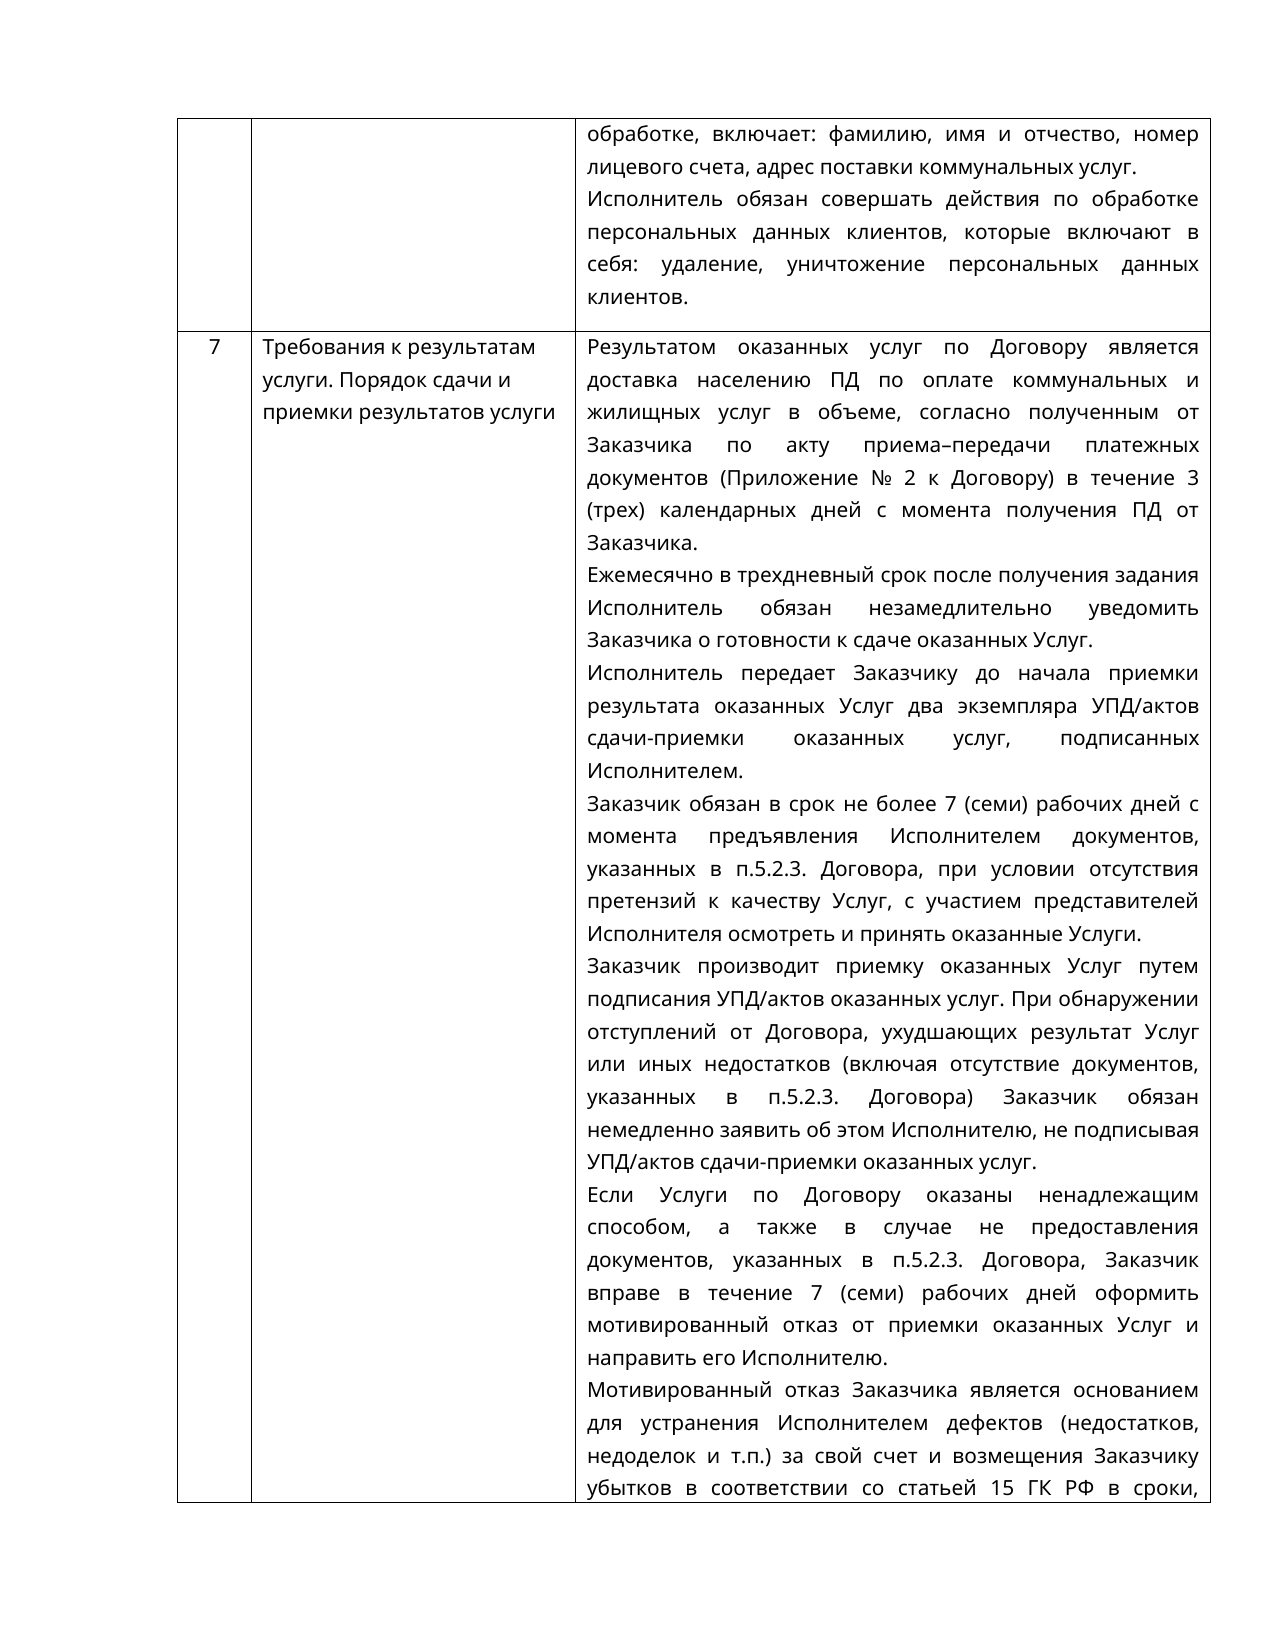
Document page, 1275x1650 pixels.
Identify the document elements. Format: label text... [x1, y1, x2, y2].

table_cell 6 [178, 119, 251, 331]
table_cell 7 [178, 332, 251, 1502]
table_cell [252, 119, 575, 331]
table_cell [252, 332, 575, 1502]
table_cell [576, 119, 1210, 331]
